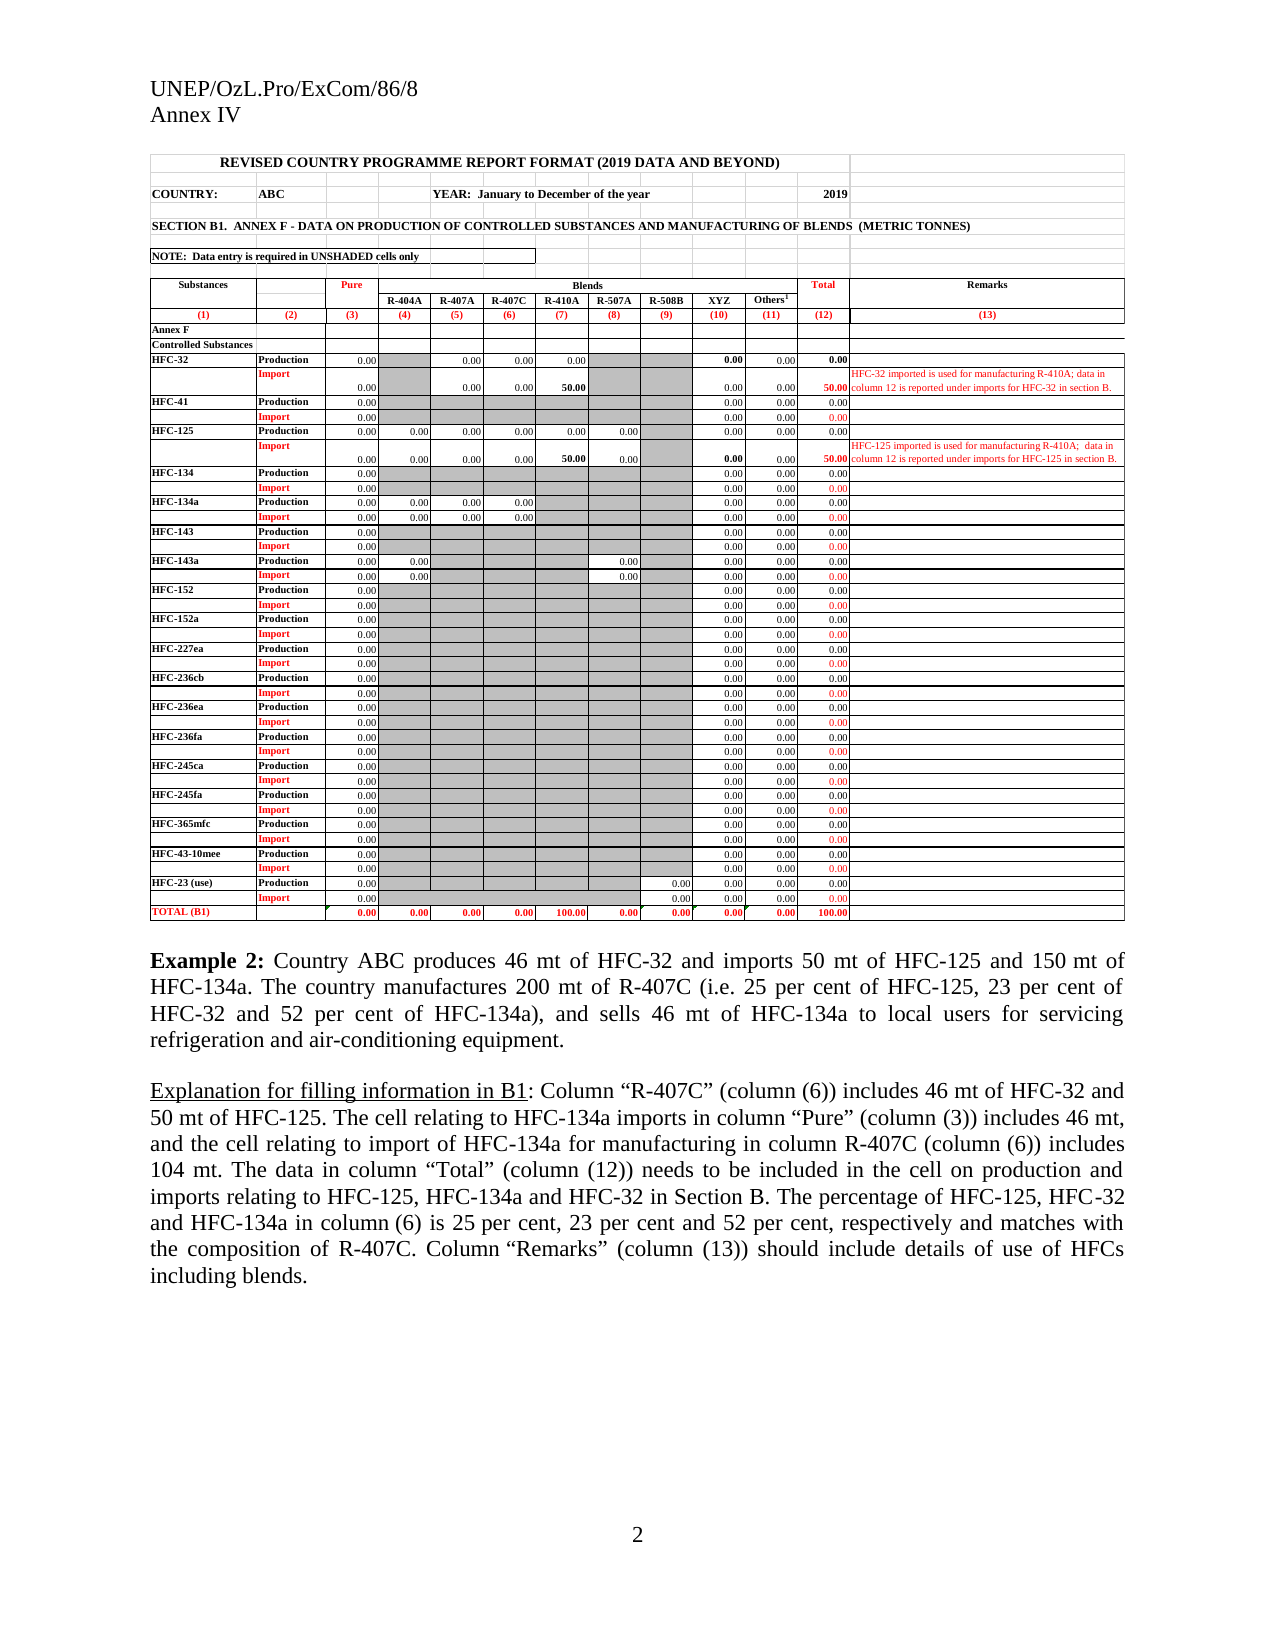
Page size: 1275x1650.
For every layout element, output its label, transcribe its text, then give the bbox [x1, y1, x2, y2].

text Example 2: Country ABC produces 46 mt of HFC-32 and imports 50 mt of HFC-125 and 150 mt of HFC-134a. The country manufactures 200 mt of R-407C (i.e. 25 per cent of HFC-125, 23 per cent of HFC-32 and 52 per cent of HFC-134a), and sells 46 mt of HFC-134a to local users for servicing refrigeration and air-conditioning equipment. [150, 947, 1125, 1052]
text Explanation for filling information in B1: Column “R-407C” (column (6)) includes 46 mt of HFC-32 and 50 mt of HFC-125. The cell relating to HFC-134a imports in column “Pure” (column (3)) includes 46 mt, and the cell relating to import of HFC-134a for manufacturing in column R-407C (column (6)) includes 104 mt. The data in column “Total” (column (12)) needs to be included in the cell on production and imports relating to HFC-125, HFC-134a and HFC-32 in Section B. The percentage of HFC-125, HFC-32 and HFC-134a in column (6) is 25 per cent, 23 per cent and 52 per cent, respectively and matches with the composition of R-407C. Column “Remarks” (column (13)) should include details of use of HFCs including blends. [150, 1077, 1125, 1288]
